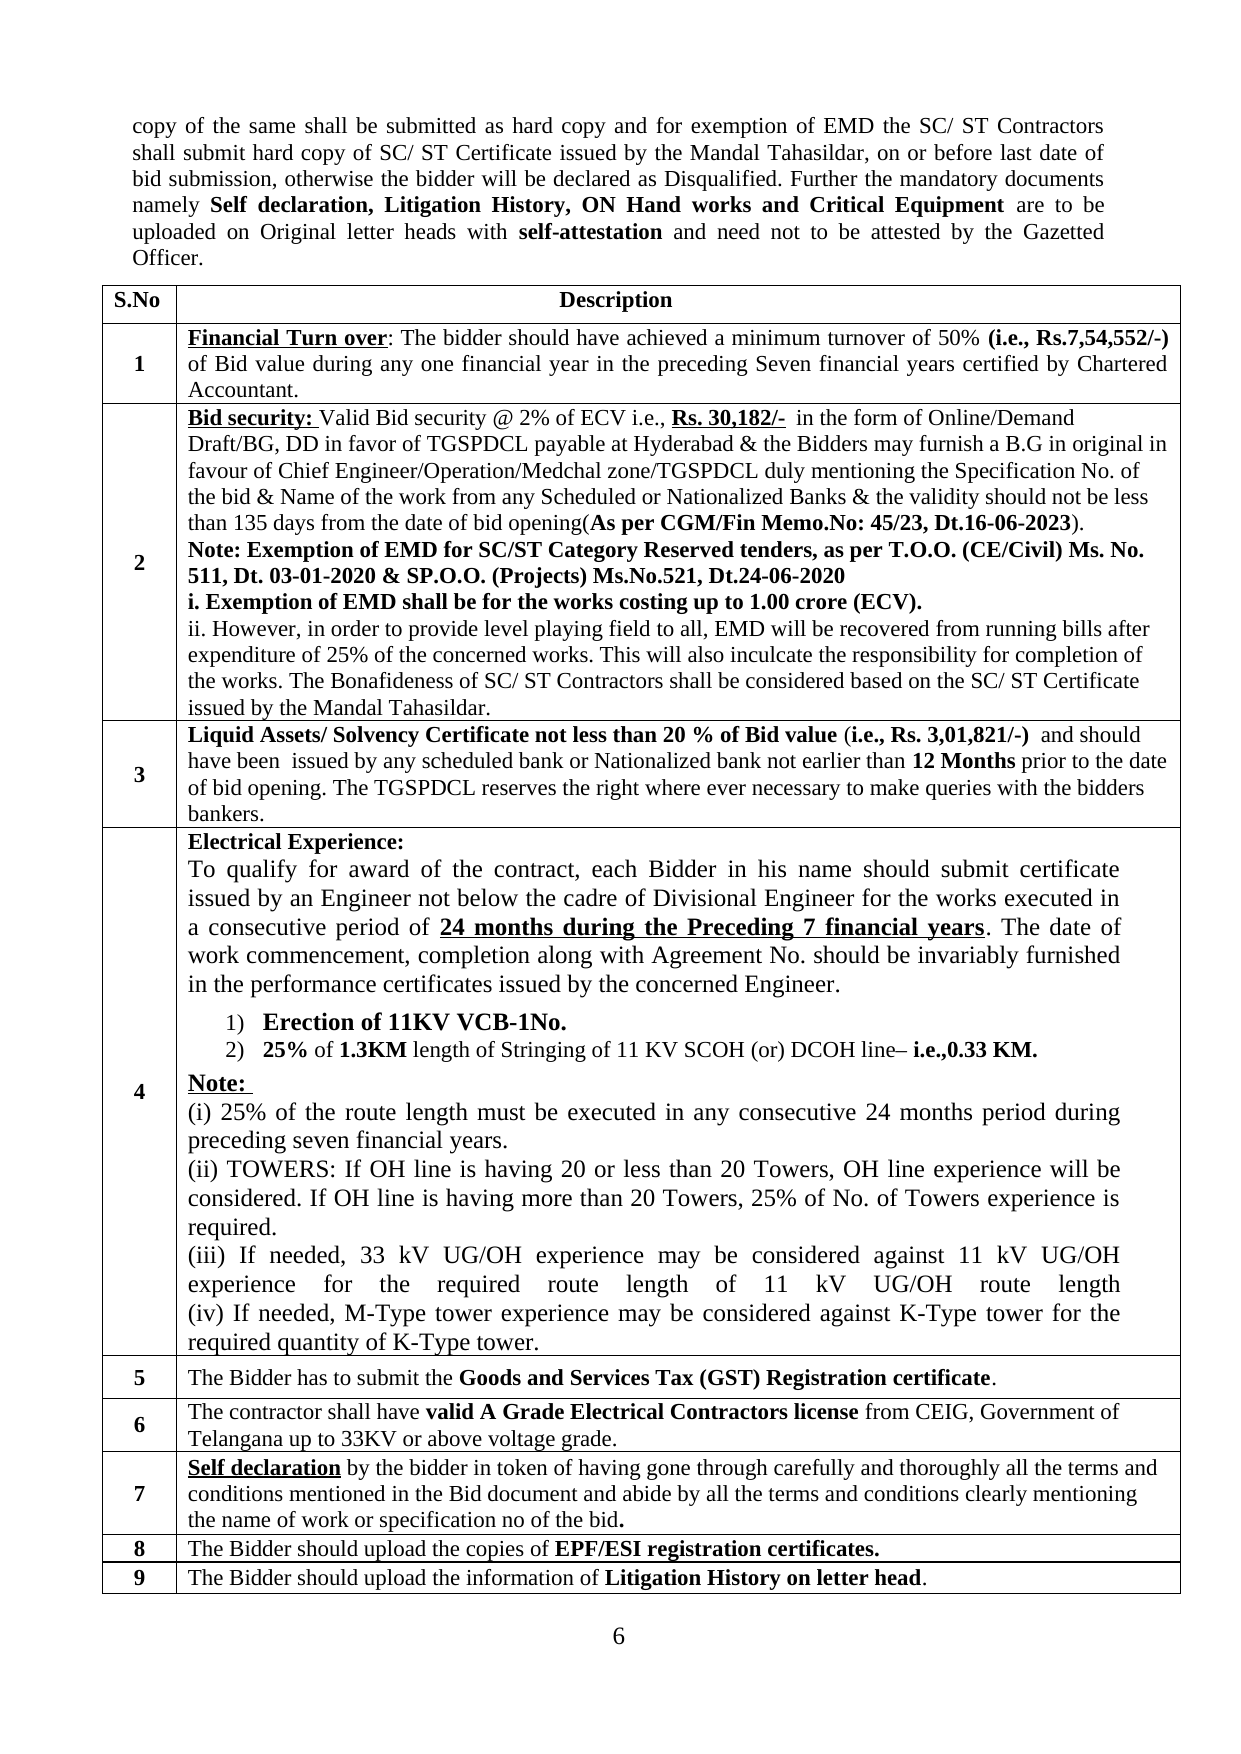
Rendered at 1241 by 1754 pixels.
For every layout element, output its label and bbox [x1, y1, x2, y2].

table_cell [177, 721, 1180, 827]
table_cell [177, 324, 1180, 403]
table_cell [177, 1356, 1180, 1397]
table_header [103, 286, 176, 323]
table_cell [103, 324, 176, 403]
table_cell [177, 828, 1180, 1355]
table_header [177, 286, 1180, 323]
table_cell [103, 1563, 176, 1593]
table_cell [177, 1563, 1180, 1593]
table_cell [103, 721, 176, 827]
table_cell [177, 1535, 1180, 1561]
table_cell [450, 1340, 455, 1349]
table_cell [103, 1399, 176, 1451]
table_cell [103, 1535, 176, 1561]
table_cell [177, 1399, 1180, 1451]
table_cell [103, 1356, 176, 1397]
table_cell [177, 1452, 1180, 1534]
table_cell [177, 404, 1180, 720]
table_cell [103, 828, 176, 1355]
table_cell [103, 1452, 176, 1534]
text [132, 112, 1105, 271]
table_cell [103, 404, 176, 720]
